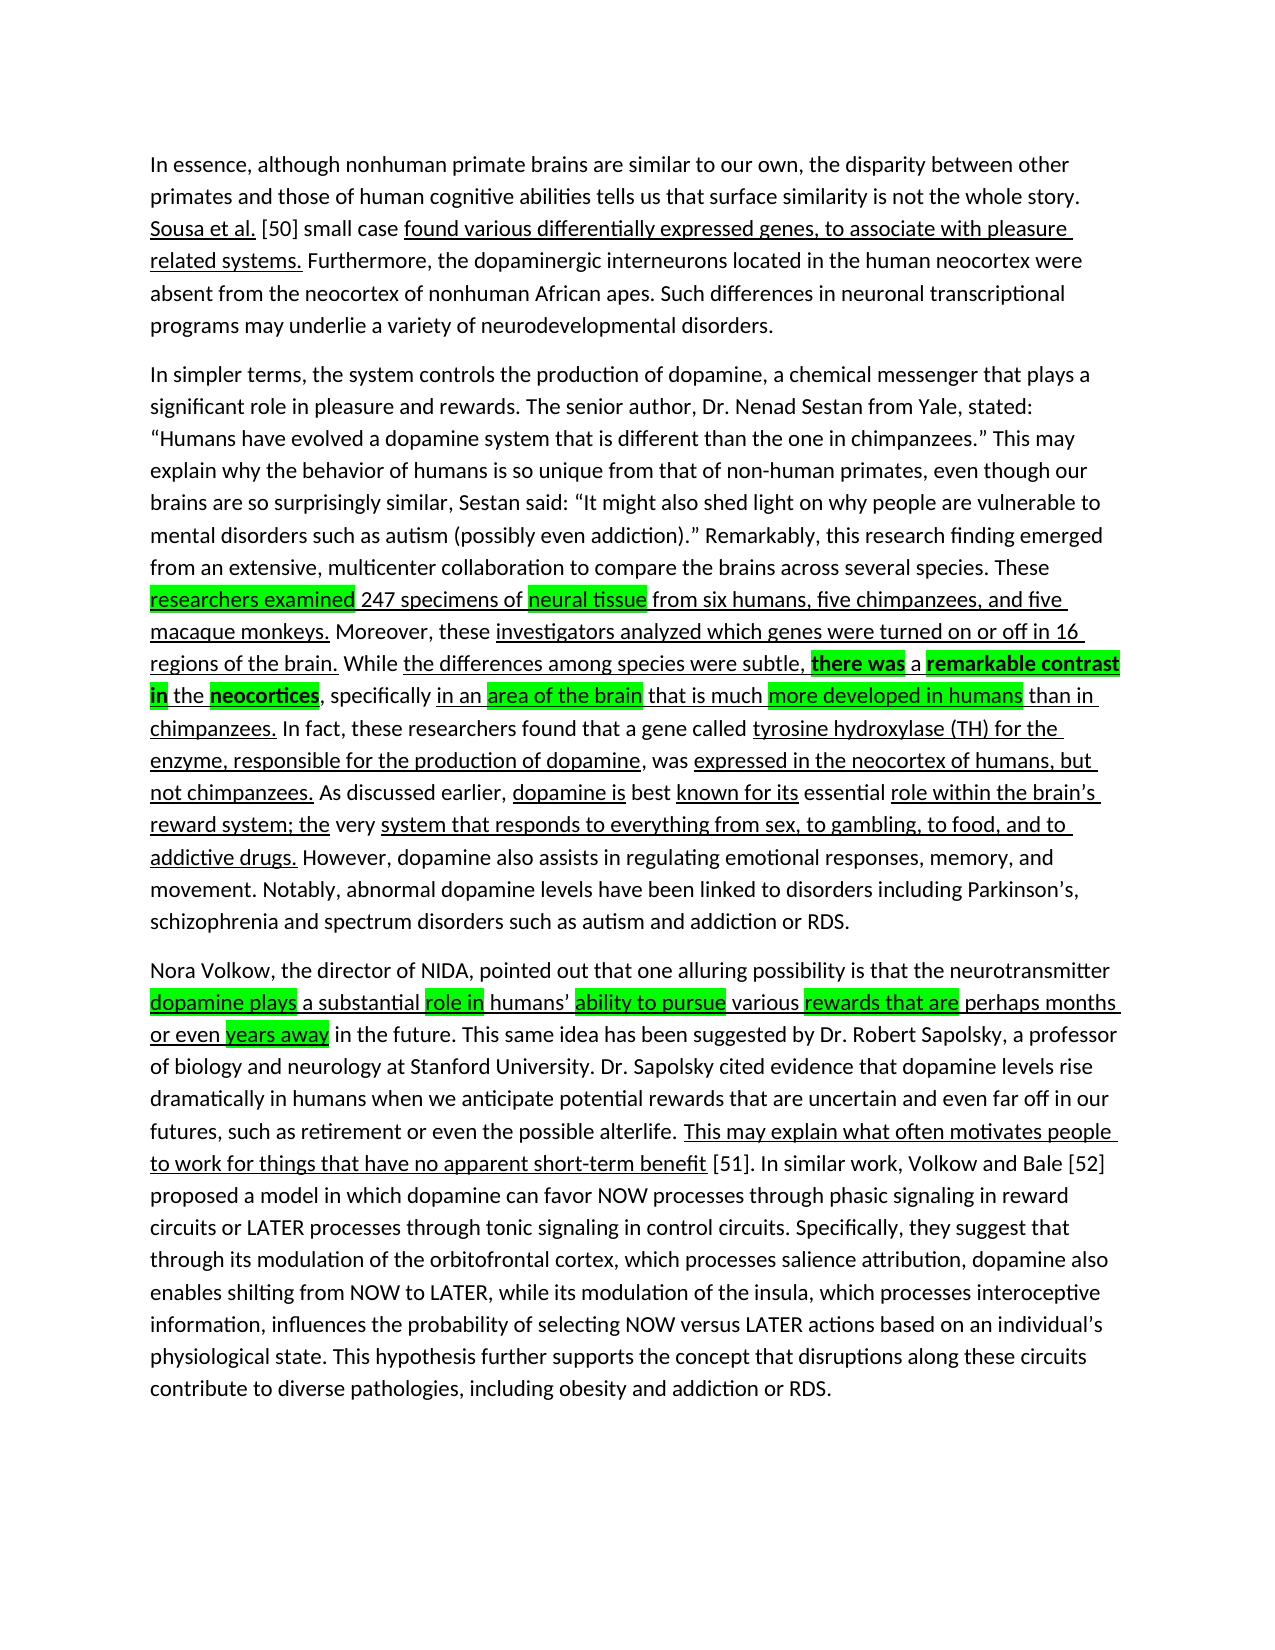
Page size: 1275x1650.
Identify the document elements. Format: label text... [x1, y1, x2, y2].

text In simpler terms, the system controls the production of dopamine, a chemical messenger that plays a significant role in pleasure and rewards. The senior author, Dr. Nenad Sestan from Yale, stated: “Humans have evolved a dopamine system that is different than the one in chimpanzees.” This may explain why the behavior of humans is so unique from that of non-human primates, even though our brains are so surprisingly similar, Sestan said: “It might also shed light on why people are vulnerable to mental disorders such as autism (possibly even addiction).” Remarkably, this research finding emerged from an extensive, multicenter collaboration to compare the brains across several species. These researchers examined 247 specimens of neural tissue from six humans, five chimpanzees, and five macaque monkeys. Moreover, these investigators analyzed which genes were turned on or off in 16 regions of the brain. While the differences among species were subtle, there was a remarkable contrast in the neocortices, specifically in an area of the brain that is much more developed in humans than in chimpanzees. In fact, these researchers found that a gene called tyrosine hydroxylase (TH) for the enzyme, responsible for the production of dopamine, was expressed in the neocortex of humans, but not chimpanzees. As discussed earlier, dopamine is best known for its essential role within the brain’s reward system; the very system that responds to everything from sex, to gambling, to food, and to addictive drugs. However, dopamine also assists in regulating emotional responses, memory, and movement. Notably, abnormal dopamine levels have been linked to disorders including Parkinson’s, schizophrenia and spectrum disorders such as autism and addiction or RDS. [150, 360, 1125, 935]
text Nora Volkow, the director of NIDA, pointed out that one alluring possibility is that the neurotransmitter dopamine plays a substantial role in humans’ ability to pursue various rewards that are perhaps months or even years away in the future. This same idea has been suggested by Dr. Robert Sapolsky, a professor of biology and neurology at Stanford University. Dr. Sapolsky cited evidence that dopamine levels rise dramatically in humans when we anticipate potential rewards that are uncertain and even far off in our futures, such as retirement or even the possible alterlife. This may explain what often motivates people to work for things that have no apparent short-term benefit [51]. In similar work, Volkow and Bale [52] proposed a model in which dopamine can favor NOW processes through phasic signaling in reward circuits or LATER processes through tonic signaling in control circuits. Specifically, they suggest that through its modulation of the orbitofrontal cortex, which processes salience attribution, dopamine also enables shilting from NOW to LATER, while its modulation of the insula, which processes interoceptive information, influences the probability of selecting NOW versus LATER actions based on an individual’s physiological state. This hypothesis further supports the concept that disruptions along these circuits contribute to diverse pathologies, including obesity and addiction or RDS. [150, 956, 1125, 1402]
text In essence, although nonhuman primate brains are similar to our own, the disparity between other primates and those of human cognitive abilities tells us that surface similarity is not the whole story. Sousa et al. [50] small case found various differentially expressed genes, to associate with pleasure related systems. Furthermore, the dopaminergic interneurons located in the human neocortex were absent from the neocortex of nonhuman African apes. Such differences in neuronal transcriptional programs may underlie a variety of neurodevelopmental disorders. [150, 150, 1125, 339]
